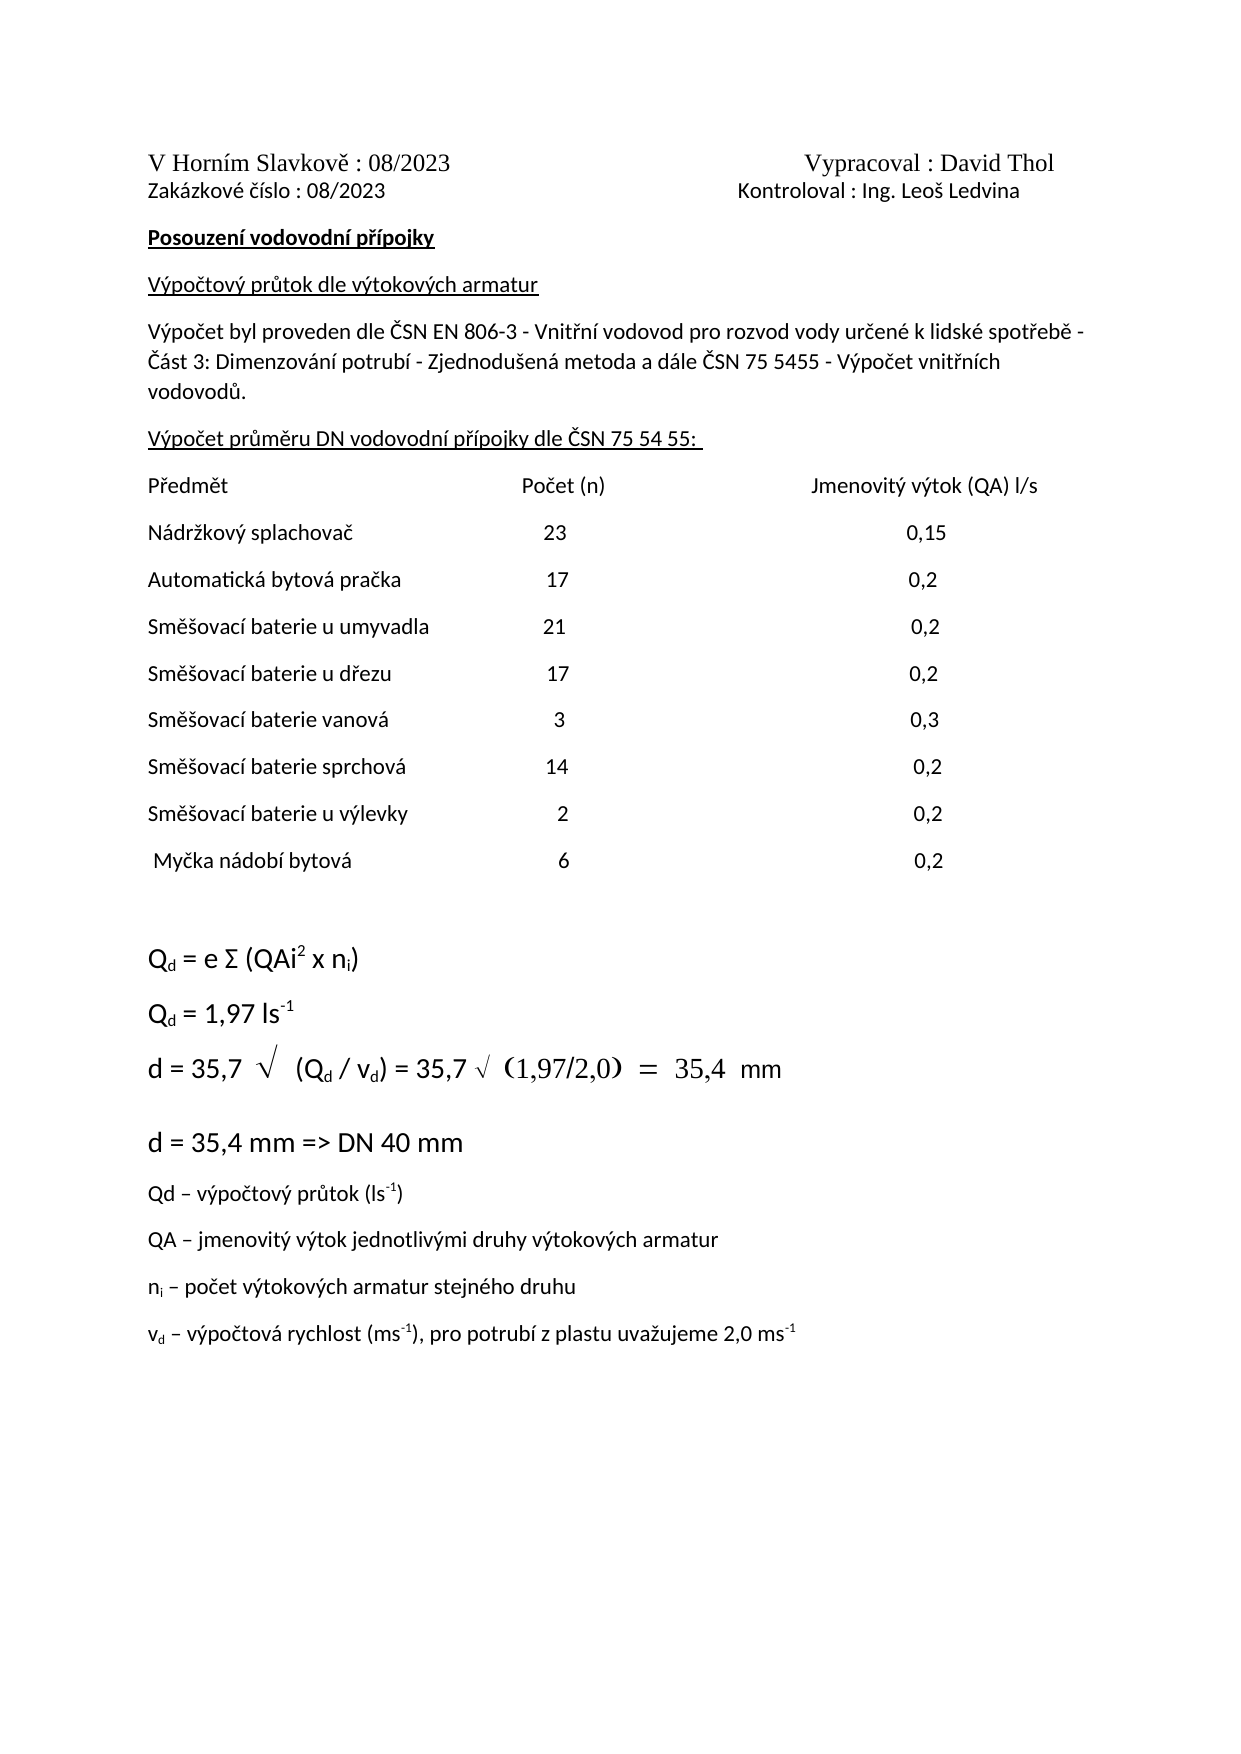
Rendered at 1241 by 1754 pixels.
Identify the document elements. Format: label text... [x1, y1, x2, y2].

text d = 35,4 mm => DN 40 mm [148, 1124, 1093, 1159]
text Směšovací baterie vanová 3 0,3 [148, 706, 1093, 733]
text Myčka nádobí bytová 6 0,2 [148, 846, 1093, 874]
text ni – počet výtokových armatur stejného druhu [148, 1272, 1093, 1301]
text Směšovací baterie u výlevky 2 0,2 [148, 799, 1093, 827]
text Směšovací baterie u dřezu 17 0,2 [148, 659, 1093, 687]
text Směšovací baterie sprchová 14 0,2 [148, 752, 1093, 780]
text Qd = e Σ (QAi2 x ni) [148, 940, 1093, 976]
text Qd = 1,97 ls-1 [148, 995, 1093, 1031]
text QA – jmenovitý výtok jednotlivými druhy výtokových armatur [148, 1226, 1093, 1254]
text Předmět Počet (n) Jmenovitý výtok (QA) l/s [148, 471, 1093, 499]
text Nádržkový splachovač 23 0,15 [148, 518, 1093, 546]
text d = 35,7 (Qd / vd) = 35,7 mm [148, 1050, 1093, 1088]
text Automatická bytová pračka 17 0,2 [148, 565, 1093, 593]
text Zakázkové číslo : 08/2023 Kontroloval : Ing. Leoš Ledvina [148, 176, 1093, 204]
text Výpočet byl proveden dle ČSN EN 806-3 - Vnitřní vodovod pro rozvod vody určené k lidské spotřebě - Část 3: Dimenzování potrubí - Zjednodušená metoda a dále ČSN 75 5455 - Výpočet vnitřních vodovodů. [148, 317, 1093, 405]
text Výpočet průměru DN vodovodní přípojky dle ČSN 75 54 55: [148, 424, 1093, 452]
text V Horním Slavkově : 08/2023 Vypracoval : David Thol [148, 148, 1093, 176]
text Směšovací baterie u umyvadla 21 0,2 [148, 612, 1093, 640]
text Qd – výpočtový průtok (ls-1) [148, 1179, 1093, 1207]
text Posouzení vodovodní přípojky [148, 223, 1093, 251]
text vd – výpočtová rychlost (ms-1), pro potrubí z plastu uvažujeme 2,0 ms-1 [148, 1319, 1093, 1347]
text Výpočtový průtok dle výtokových armatur [148, 270, 1093, 298]
